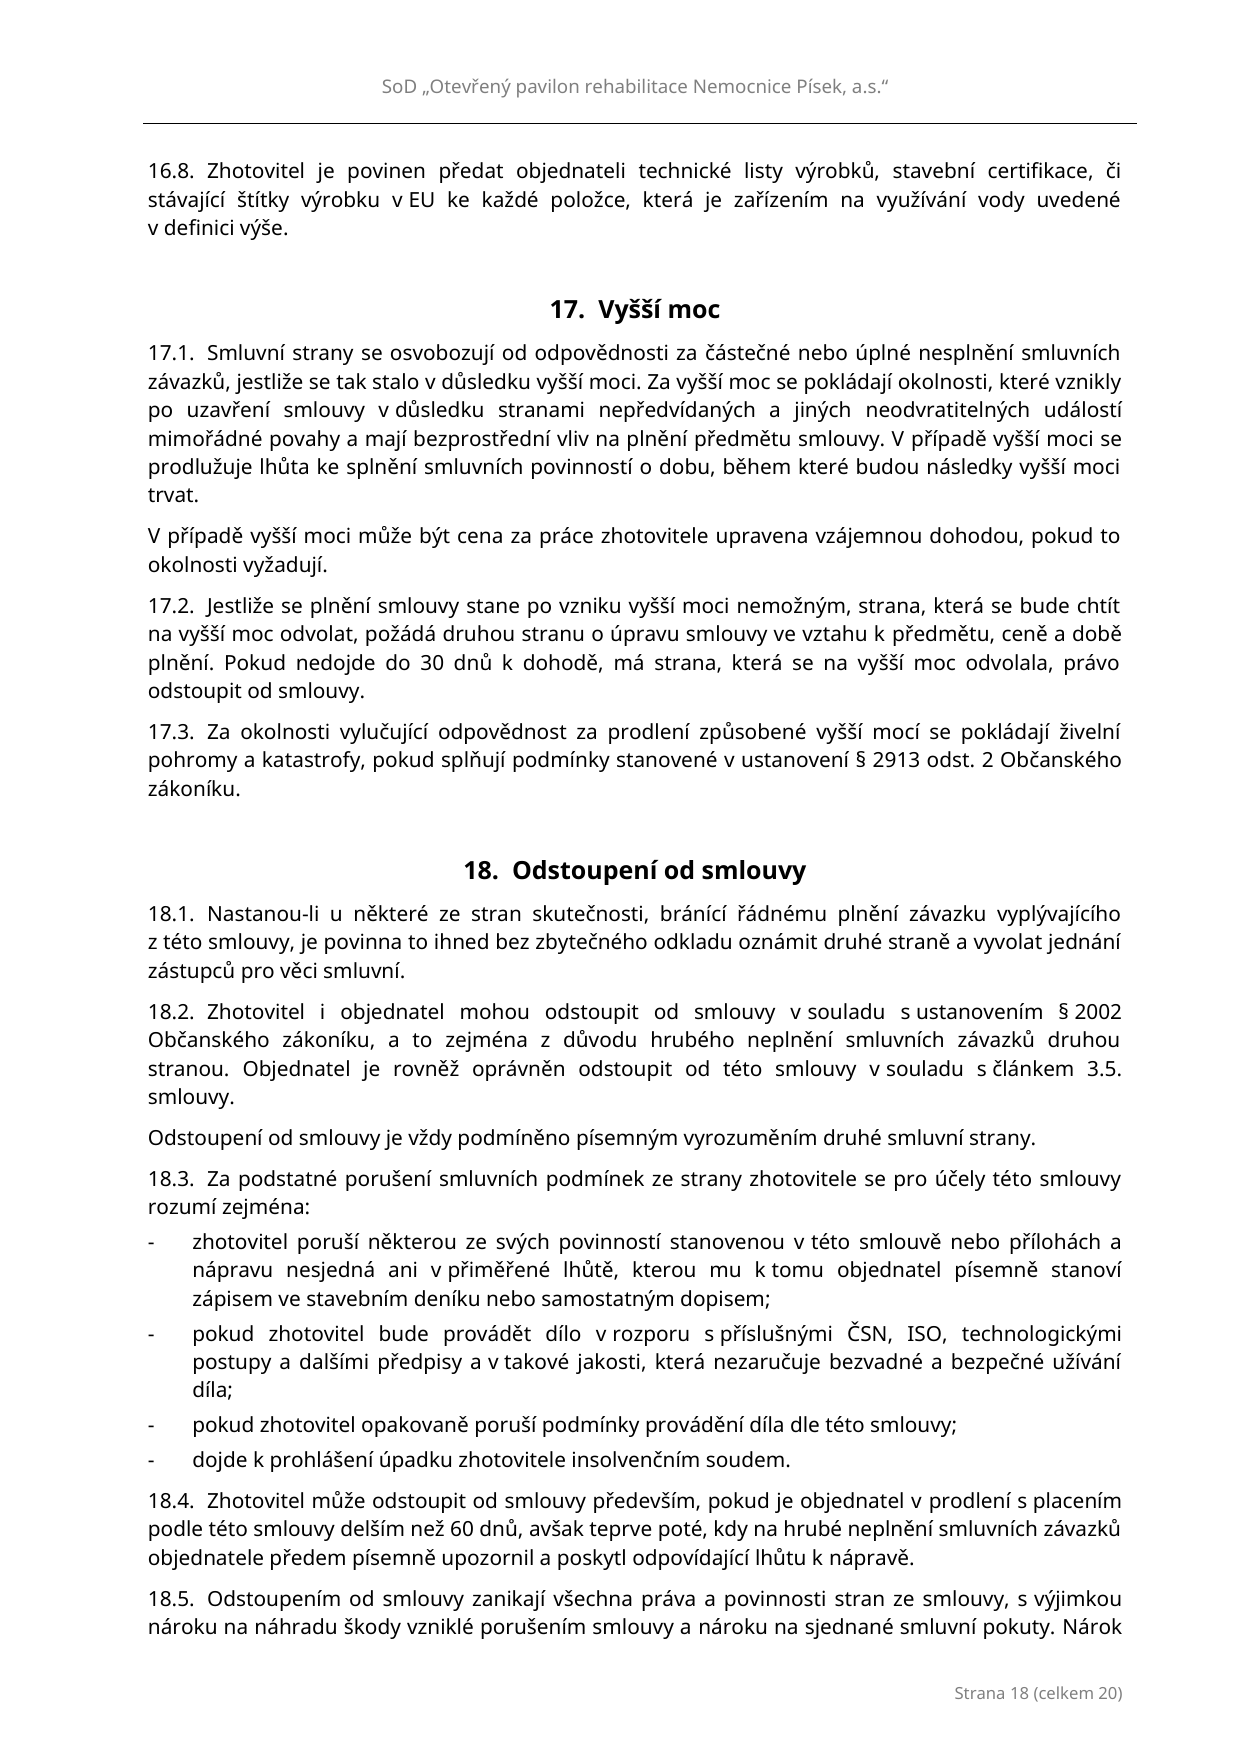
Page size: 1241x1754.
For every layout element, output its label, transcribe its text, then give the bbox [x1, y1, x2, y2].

list Smluvní strany se osvobozují od odpovědnosti za částečné nebo úplné nesplnění smluvních závazků, jestliže se tak stalo v důsledku vyšší moci. Za vyšší moc se pokládají okolnosti, které vznikly po uzavření smlouvy v důsledku stranami nepředvídaných a jiných neodvratitelných událostí mimořádné povahy a mají bezprostřední vliv na plnění předmětu smlouvy. V případě vyšší moci se prodlužuje lhůta ke splnění smluvních povinností o dobu, během které budou následky vyšší moci trvat. [148, 338, 1122, 509]
list Za okolnosti vylučující odpovědnost za prodlení způsobené vyšší mocí se pokládají živelní pohromy a katastrofy, pokud splňují podmínky stanovené v ustanovení § 2913 odst. 2 Občanského zákoníku. [148, 717, 1122, 802]
list Jestliže se plnění smlouvy stane po vzniku vyšší moci nemožným, strana, která se bude chtít na vyšší moc odvolat, požádá druhou stranu o úpravu smlouvy ve vztahu k předmětu, ceně a době plnění. Pokud nedojde do 30 dnů k dohodě, má strana, která se na vyšší moc odvolala, právo odstoupit od smlouvy. [148, 591, 1122, 704]
list Zhotovitel může odstoupit od smlouvy především, pokud je objednatel v prodlení s placením podle této smlouvy delším než 60 dnů, avšak teprve poté, kdy na hrubé neplnění smluvních závazků objednatele předem písemně upozornil a poskytl odpovídající lhůtu k nápravě. [148, 1486, 1122, 1571]
list Zhotovitel i objednatel mohou odstoupit od smlouvy v souladu s ustanovením § 2002 Občanského zákoníku, a to zejména z důvodu hrubého neplnění smluvních závazků druhou stranou. Objednatel je rovněž oprávněn odstoupit od této smlouvy v souladu s článkem 3.5. smlouvy. [148, 997, 1122, 1111]
text V případě vyšší moci může být cena za práce zhotovitele upravena vzájemnou dohodou, pokud to okolnosti vyžadují. [148, 521, 1122, 578]
list Zhotovitel je povinen předat objednateli technické listy výrobků, stavební certifikace, či stávající štítky výrobku v EU ke každé položce, která je zařízením na využívání vody uvedené v definici výše. [148, 156, 1122, 242]
list zhotovitel poruší některou ze svých povinností stanovenou v této smlouvě nebo přílohách a nápravu nesjedná ani v přiměřené lhůtě, kterou mu k tomu objednatel písemně stanoví zápisem ve stavebním deníku nebo samostatným dopisem; [148, 1227, 1122, 1312]
list Za podstatné porušení smluvních podmínek ze strany zhotovitele se pro účely této smlouvy rozumí zejména: [148, 1164, 1122, 1221]
text Odstoupení od smlouvy je vždy podmíněno písemným vyrozuměním druhé smluvní strany. [148, 1123, 1122, 1151]
text 18. Odstoupení od smlouvy [148, 852, 1122, 886]
list pokud zhotovitel opakovaně poruší podmínky provádění díla dle této smlouvy; [148, 1410, 1122, 1439]
list Nastanou-li u některé ze stran skutečnosti, bránící řádnému plnění závazku vyplývajícího z této smlouvy, je povinna to ihned bez zbytečného odkladu oznámit druhé straně a vyvolat jednání zástupců pro věci smluvní. [148, 899, 1122, 984]
text 17. Vyšší moc [148, 292, 1122, 326]
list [148, 1584, 1122, 1641]
list pokud zhotovitel bude provádět dílo v rozporu s příslušnými ČSN, ISO, technologickými postupy a dalšími předpisy a v takové jakosti, která nezaručuje bezvadné a bezpečné užívání díla; [148, 1319, 1122, 1404]
list dojde k prohlášení úpadku zhotovitele insolvenčním soudem. [148, 1445, 1122, 1473]
